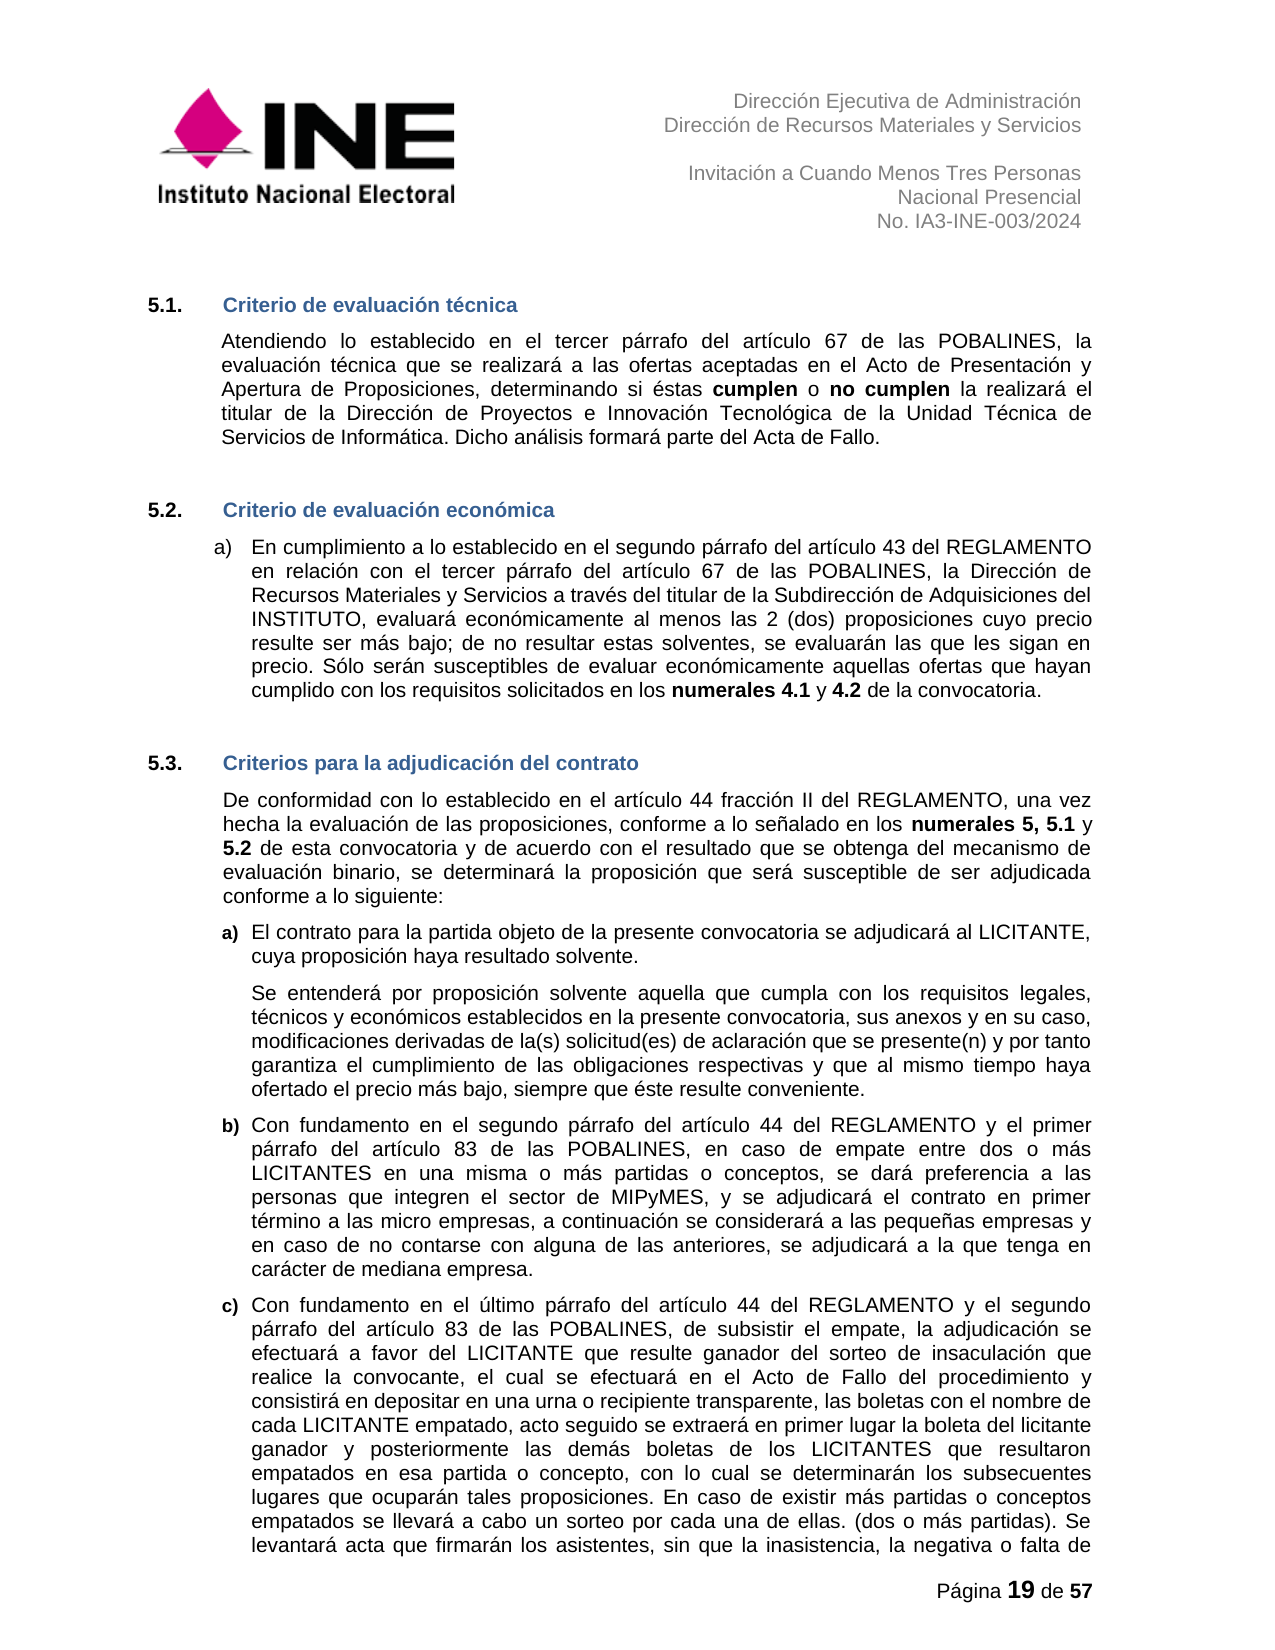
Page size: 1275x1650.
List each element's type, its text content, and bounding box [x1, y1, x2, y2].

list El contrato para la partida objeto de la presente convocatoria se adjudicará al LICITANTE, cuya proposición haya resultado solvente. [222, 920, 1092, 968]
text De conformidad con lo establecido en el artículo 44 fracción II del REGLAMENTO, una vez hecha la evaluación de las proposiciones, conforme a lo señalado en los numerales 5, 5.1 y 5.2 de esta convocatoria y de acuerdo con el resultado que se obtenga del mecanismo de evaluación binario, se determinará la proposición que será susceptible de ser adjudicada conforme a lo siguiente: [223, 788, 1092, 908]
text Se entenderá por proposición solvente aquella que cumpla con los requisitos legales, técnicos y económicos establecidos en la presente convocatoria, sus anexos y en su caso, modificaciones derivadas de la(s) solicitud(es) de aclaración que se presente(n) y por tanto garantiza el cumplimiento de las obligaciones respectivas y que al mismo tiempo haya ofertado el precio más bajo, siempre que éste resulte conveniente. [251, 981, 1092, 1100]
subtitle Criterio de evaluación económica [148, 498, 1092, 522]
subtitle Criterios para la adjudicación del contrato [148, 751, 1092, 775]
subtitle Criterio de evaluación técnica [148, 293, 1092, 317]
list Con fundamento en el segundo párrafo del artículo 44 del REGLAMENTO y el primer párrafo del artículo 83 de las POBALINES, en caso de empate entre dos o más LICITANTES en una misma o más partidas o conceptos, se dará preferencia a las personas que integren el sector de MIPyMES, y se adjudicará el contrato en primer término a las micro empresas, a continuación se considerará a las pequeñas empresas y en caso de no contarse con alguna de las anteriores, se adjudicará a la que tenga en carácter de mediana empresa. [222, 1113, 1092, 1281]
picture [158, 88, 455, 203]
list En cumplimiento a lo establecido en el segundo párrafo del artículo 43 del REGLAMENTO en relación con el tercer párrafo del artículo 67 de las POBALINES, la Dirección de Recursos Materiales y Servicios a través del titular de la Subdirección de Adquisiciones del INSTITUTO, evaluará económicamente al menos las 2 (dos) proposiciones cuyo precio resulte ser más bajo; de no resultar estas solventes, se evaluarán las que les sigan en precio. Sólo serán susceptibles de evaluar económicamente aquellas ofertas que hayan cumplido con los requisitos solicitados en los numerales 4.1 y 4.2 de la convocatoria. [214, 534, 1092, 702]
text Atendiendo lo establecido en el tercer párrafo del artículo 67 de las POBALINES, la evaluación técnica que se realizará a las ofertas aceptadas en el Acto de Presentación y Apertura de Proposiciones, determinando si éstas cumplen o no cumplen la realizará el titular de la Dirección de Proyectos e Innovación Tecnológica de la Unidad Técnica de Servicios de Informática. Dicho análisis formará parte del Acta de Fallo. [221, 329, 1092, 449]
